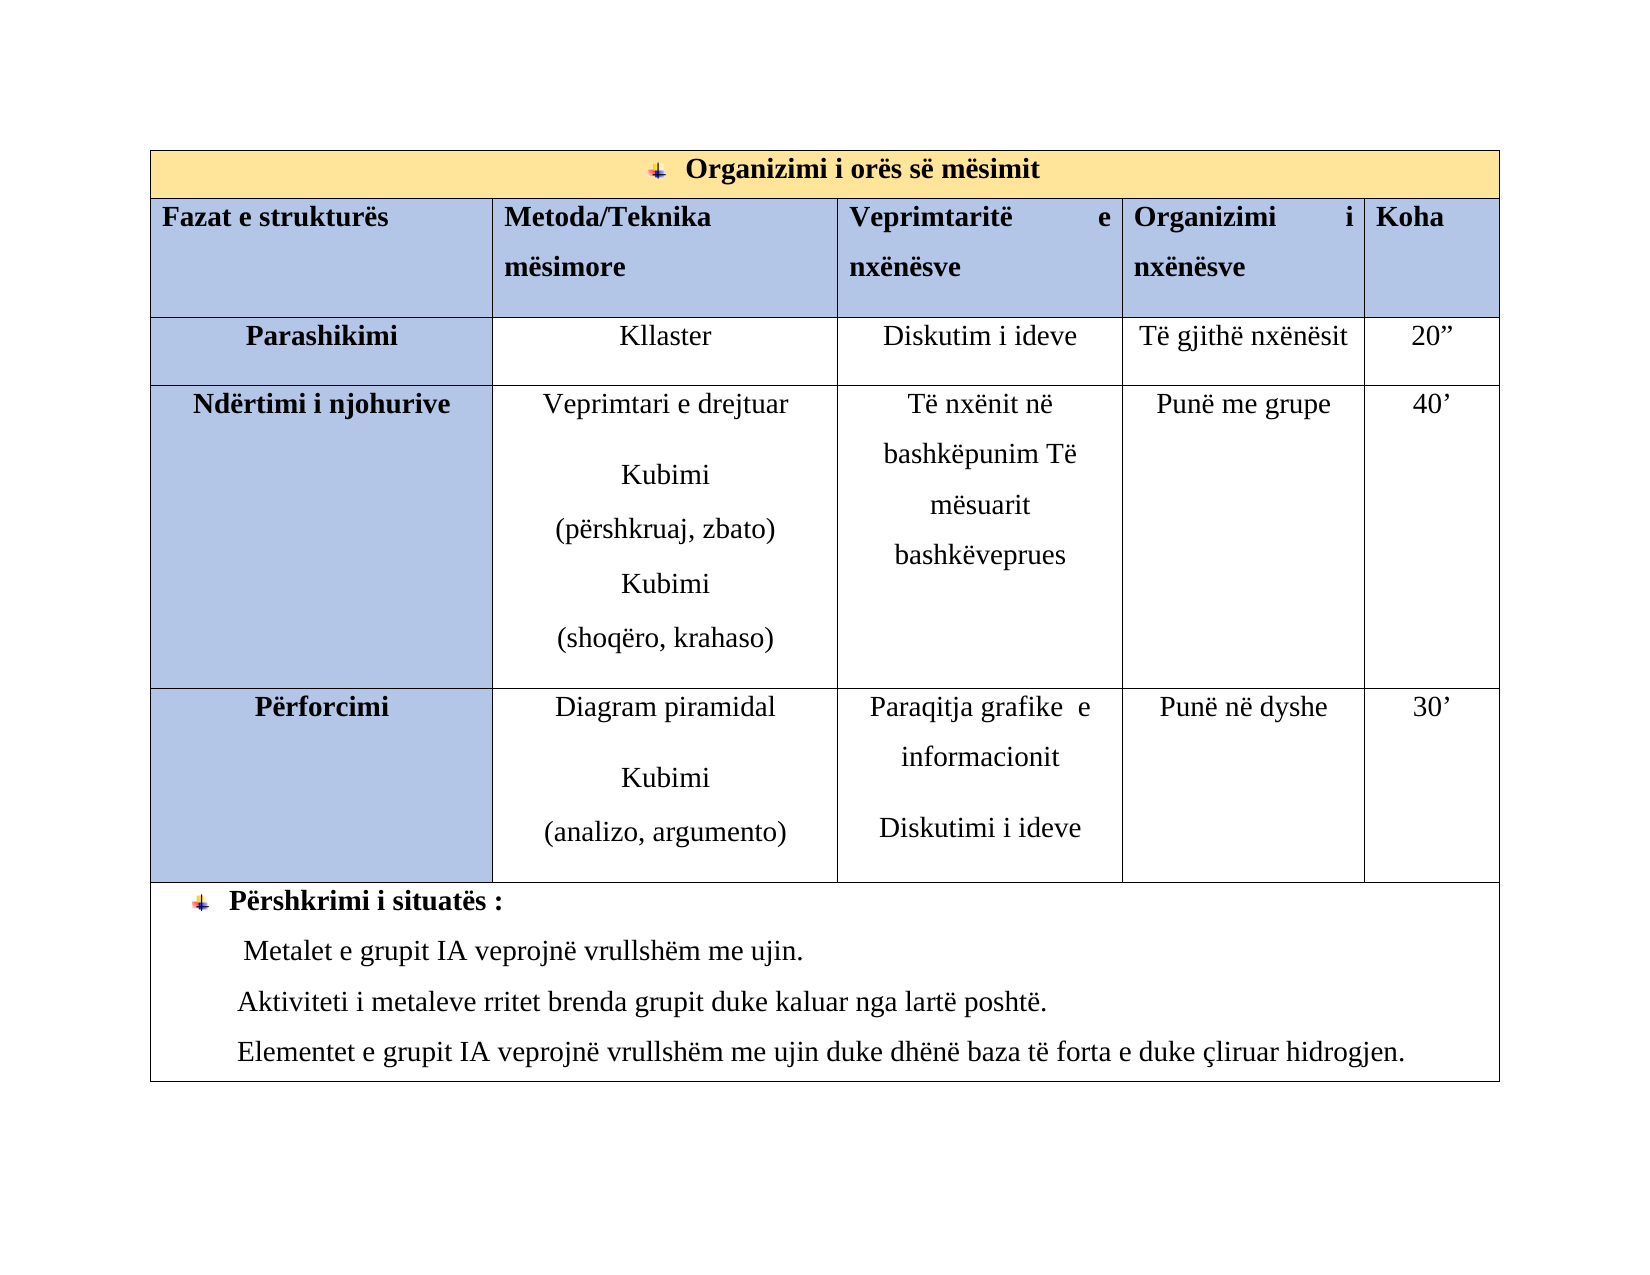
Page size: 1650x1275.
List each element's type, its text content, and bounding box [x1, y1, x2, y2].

table_cell 20” [1365, 318, 1499, 385]
picture [192, 893, 209, 911]
table_cell Kllaster [493, 318, 837, 385]
table_cell Diskutim i ideve [838, 318, 1122, 385]
table_cell 30’ [1365, 689, 1499, 882]
table_cell Parashikimi [151, 318, 492, 385]
table_cell Organizimi i nxënësve [1123, 199, 1364, 317]
table_cell Të nxënit në bashkëpunim Të mësuarit bashkëveprues [838, 386, 1122, 688]
table_cell Përforcimi [151, 689, 492, 882]
table_cell Punë në dyshe [1123, 689, 1364, 882]
table_cell Veprimtaritë e nxënësve [838, 199, 1122, 317]
table_cell Veprimtari e drejtuar Kubimi (përshkruaj, zbato) Kubimi (shoqëro, krahaso) [493, 386, 837, 688]
table_cell Diagram piramidal Kubimi (analizo, argumento) [493, 689, 837, 882]
table_cell Fazat e strukturës [151, 199, 492, 317]
table_cell Të gjithë nxënësit [1123, 318, 1364, 385]
table_cell Koha [1365, 199, 1499, 317]
table_cell Punë me grupe [1123, 386, 1364, 688]
picture [648, 161, 666, 179]
table_cell 40’ [1365, 386, 1499, 688]
table_cell Metoda/Teknika mësimore [493, 199, 837, 317]
table_cell Organizimi i orës së mësimit [151, 151, 1499, 198]
table_cell Paraqitja grafike e informacionit Diskutimi i ideve [838, 689, 1122, 882]
table_cell Ndërtimi i njohurive [151, 386, 492, 688]
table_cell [151, 883, 1499, 1081]
